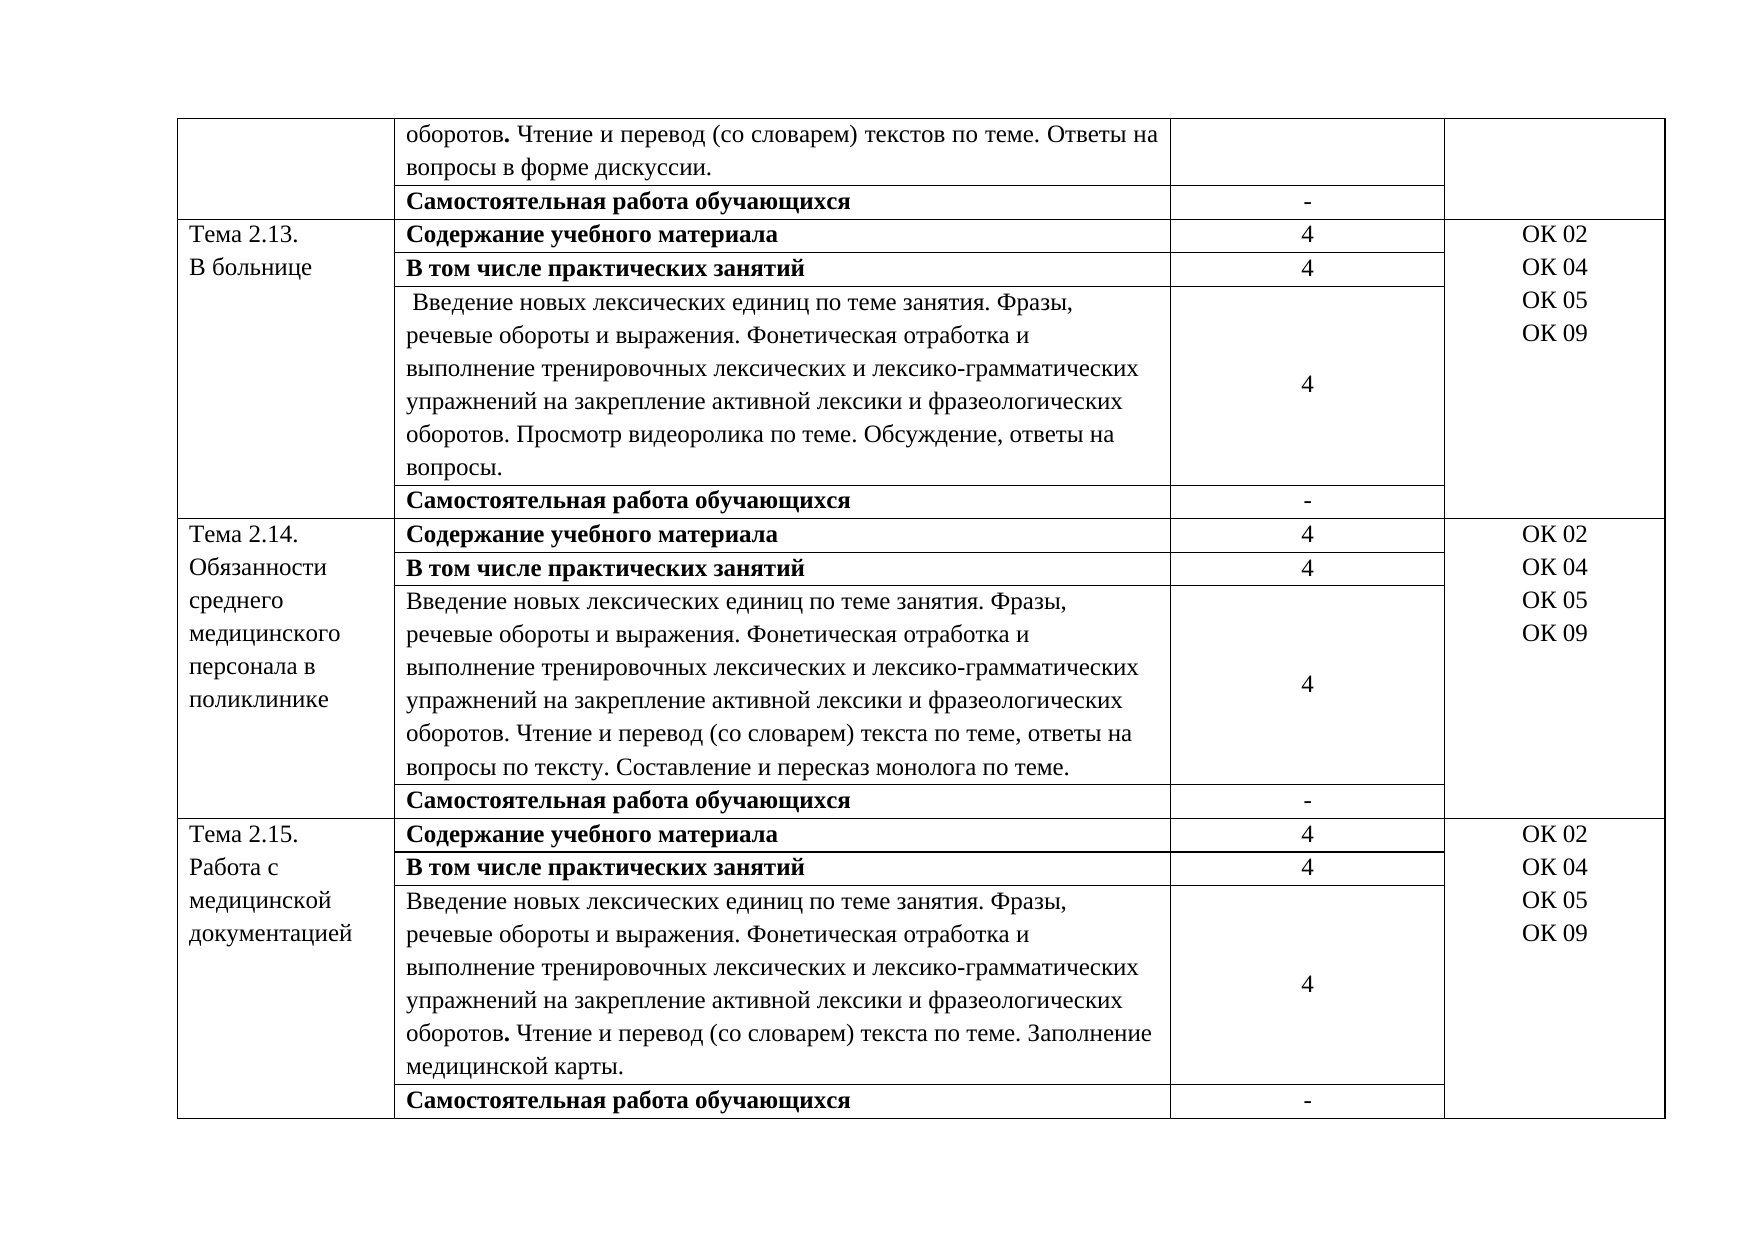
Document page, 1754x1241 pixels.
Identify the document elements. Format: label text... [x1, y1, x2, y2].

table_cell 4 [1171, 287, 1444, 484]
table_cell Содержание учебного материала [395, 519, 1170, 552]
table_cell В том числе практических занятий [395, 553, 1170, 585]
table_cell - [1171, 785, 1444, 818]
table_cell - [1171, 186, 1444, 218]
table_cell 4 [1171, 253, 1444, 286]
table_cell 4 [1171, 519, 1444, 552]
table_cell Тема 2.14. Обязанности среднего медицинского персонала в поликлинике [178, 519, 394, 818]
table_cell 4 [1171, 586, 1444, 784]
table_cell Самостоятельная работа обучающихся [395, 785, 1170, 818]
table_cell - [1171, 486, 1444, 518]
table_cell Введение новых лексических единиц по теме занятия. Фразы, речевые обороты и выражения. Фонетическая отработка и выполнение тренировочных лексических и лексико-грамматических упражнений на закрепление активной лексики и фразеологических оборотов. Чтение и перевод (со словарем) текста по теме, ответы на вопросы по тексту. Составление и пересказ монолога по теме. [395, 586, 1170, 784]
table_cell 4 [1171, 119, 1444, 185]
table_cell В том числе практических занятий [395, 253, 1170, 286]
table_cell ОК 02 ОК 04 ОК 05 ОК 09 [1445, 220, 1664, 518]
table_cell - [1171, 1085, 1444, 1117]
table_cell Тема 2.13. В больнице [178, 220, 394, 518]
table_cell 4 [1171, 853, 1444, 885]
table_cell Самостоятельная работа обучающихся [395, 1085, 1170, 1117]
table_cell Введение новых лексических единиц по теме занятия. Фразы, речевые обороты и выражения. Фонетическая отработка и выполнение тренировочных лексических и лексико-грамматических упражнений на закрепление активной лексики и фразеологических оборотов. Чтение и перевод (со словарем) текста по теме. Заполнение медицинской карты. [395, 886, 1170, 1084]
table_cell 4 [1171, 886, 1444, 1084]
table_cell Тема 2.15. Работа с медицинской документацией [178, 819, 394, 1117]
table_cell 4 [1171, 553, 1444, 585]
table_cell Самостоятельная работа обучающихся [395, 486, 1170, 518]
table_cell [1445, 819, 1664, 1117]
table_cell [395, 119, 1170, 185]
table_cell Самостоятельная работа обучающихся [395, 186, 1170, 218]
table_cell ОК 02 ОК 04 ОК 05 ОК 09 [1445, 519, 1664, 818]
table_cell В том числе практических занятий [395, 853, 1170, 885]
table_cell Содержание учебного материала [395, 819, 1170, 851]
table_cell 4 [1171, 220, 1444, 252]
table_cell 4 [1171, 819, 1444, 851]
table_cell Содержание учебного материала [395, 220, 1170, 252]
